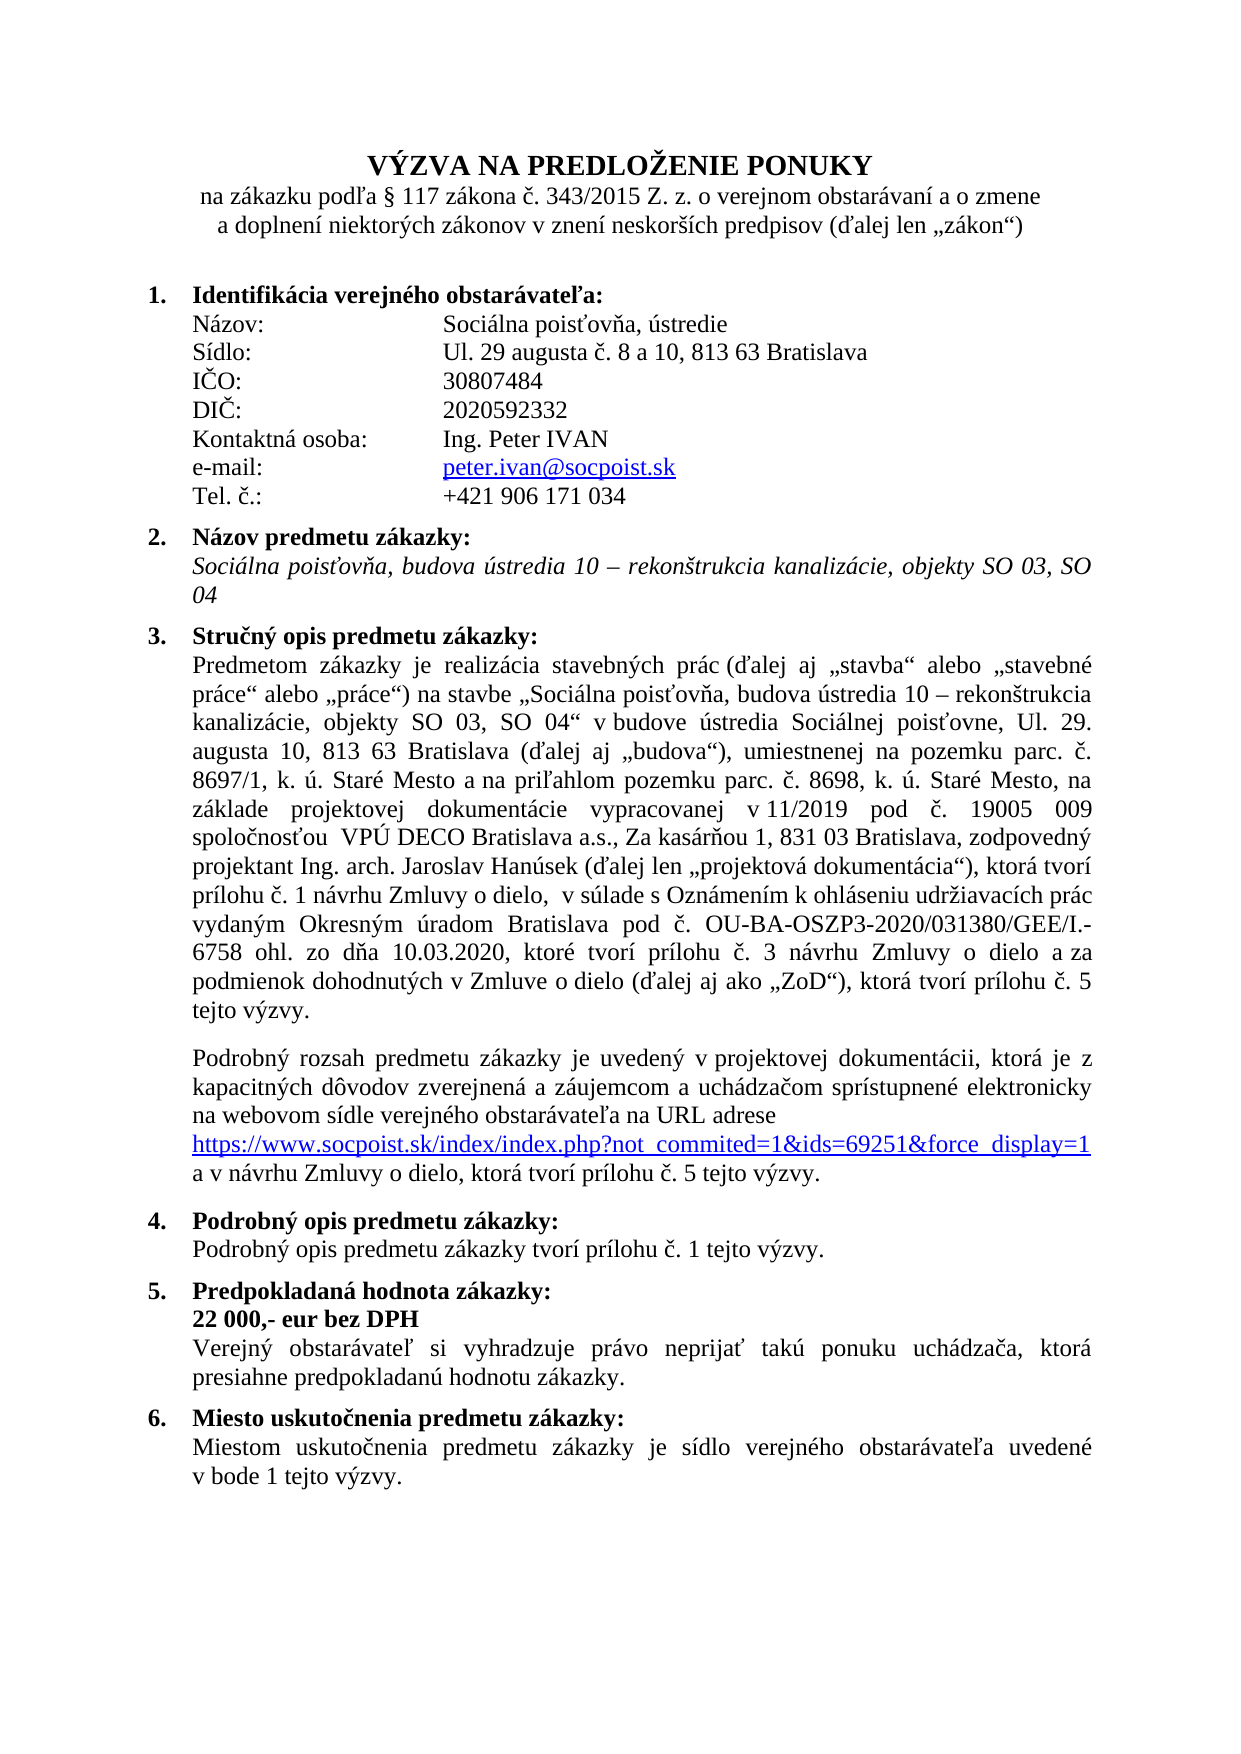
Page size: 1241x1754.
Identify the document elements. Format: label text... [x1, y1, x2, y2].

text e-mail: peter.ivan@socpoist.sk [192, 452, 1092, 481]
text Podrobný opis predmetu zákazky tvorí prílohu č. 1 tejto výzvy. [192, 1234, 1092, 1263]
text Predmetom zákazky je realizácia stavebných prác (ďalej aj „stavba“ alebo „stavebné práce“ alebo „práce“) na stavbe „Sociálna poisťovňa, budova ústredia 10 – rekonštrukcia kanalizácie, objekty SO 03, SO 04“ v budove ústredia Sociálnej poisťovne, Ul. 29. augusta 10, 813 63 Bratislava (ďalej aj „budova“), umiestnenej na pozemku parc. č. 8697/1, k. ú. Staré Mesto a na priľahlom pozemku parc. č. 8698, k. ú. Staré Mesto, na základe projektovej dokumentácie vypracovanej v 11/2019 pod č. 19005 009 spoločnosťou VPÚ DECO Bratislava a.s., Za kasárňou 1, 831 03 Bratislava, zodpovedný projektant Ing. arch. Jaroslav Hanúsek (ďalej len „projektová dokumentácia“), ktorá tvorí prílohu č. 1 návrhu Zmluvy o dielo, v súlade s Oznámením k ohláseniu udržiavacích prác vydaným Okresným úradom Bratislava pod č. OU-BA-OSZP3-2020/031380/GEE/I.-6758 ohl. zo dňa 10.03.2020, ktoré tvorí prílohu č. 3 návrhu Zmluvy o dielo a za podmienok dohodnutých v Zmluve o dielo (ďalej aj ako „ZoD“), ktorá tvorí prílohu č. 5 tejto výzvy. [192, 650, 1092, 1024]
list Miesto uskutočnenia predmetu zákazky: [148, 1403, 1092, 1432]
text Názov: Sociálna poisťovňa, ústredie [192, 309, 1092, 337]
text na zákazku podľa § 117 zákona č. 343/2015 Z. z. o verejnom obstarávaní a o zmene a doplnení niektorých zákonov v znení neskorších predpisov (ďalej len „zákon“) [148, 181, 1092, 239]
text Verejný obstarávateľ si vyhradzuje právo neprijať takú ponuku uchádzača, ktorá presiahne predpokladanú hodnotu zákazky. [192, 1333, 1092, 1391]
text Podrobný rozsah predmetu zákazky je uvedený v projektovej dokumentácii, ktorá je z kapacitných dôvodov zverejnená a záujemcom a uchádzačom sprístupnené elektronicky na webovom sídle verejného obstarávateľa na URL adrese [192, 1043, 1092, 1129]
text Sociálna poisťovňa, budova ústredia 10 – rekonštrukcia kanalizácie, objekty SO 03, SO 04 [192, 551, 1092, 609]
text Miestom uskutočnenia predmetu zákazky je sídlo verejného obstarávateľa uvedené v bode 1 tejto výzvy. [192, 1432, 1092, 1489]
text https://www.socpoist.sk/index/index.php?not_commited=1&ids=69251&force_display=1 [192, 1129, 1092, 1158]
text Kontaktná osoba: Ing. Peter IVAN [192, 424, 1092, 452]
text DIČ: 2020592332 [192, 395, 1092, 424]
text Sídlo: Ul. 29 augusta č. 8 a 10, 813 63 Bratislava [192, 337, 1092, 366]
text IČO: 30807484 [192, 366, 1092, 395]
text Tel. č.: +421 906 171 034 [192, 481, 1092, 510]
list Stručný opis predmetu zákazky: [148, 621, 1092, 650]
list Podrobný opis predmetu zákazky: [148, 1206, 1092, 1234]
text a v návrhu Zmluvy o dielo, ktorá tvorí prílohu č. 5 tejto výzvy. [192, 1158, 1092, 1187]
list Názov predmetu zákazky: [148, 522, 1092, 551]
text 22 000,- eur bez DPH [192, 1304, 1092, 1333]
list Identifikácia verejného obstarávateľa: [148, 280, 1092, 309]
text VÝZVA NA PREDLOŽENIE PONUKY [148, 148, 1092, 181]
list Predpokladaná hodnota zákazky: [148, 1276, 1092, 1304]
